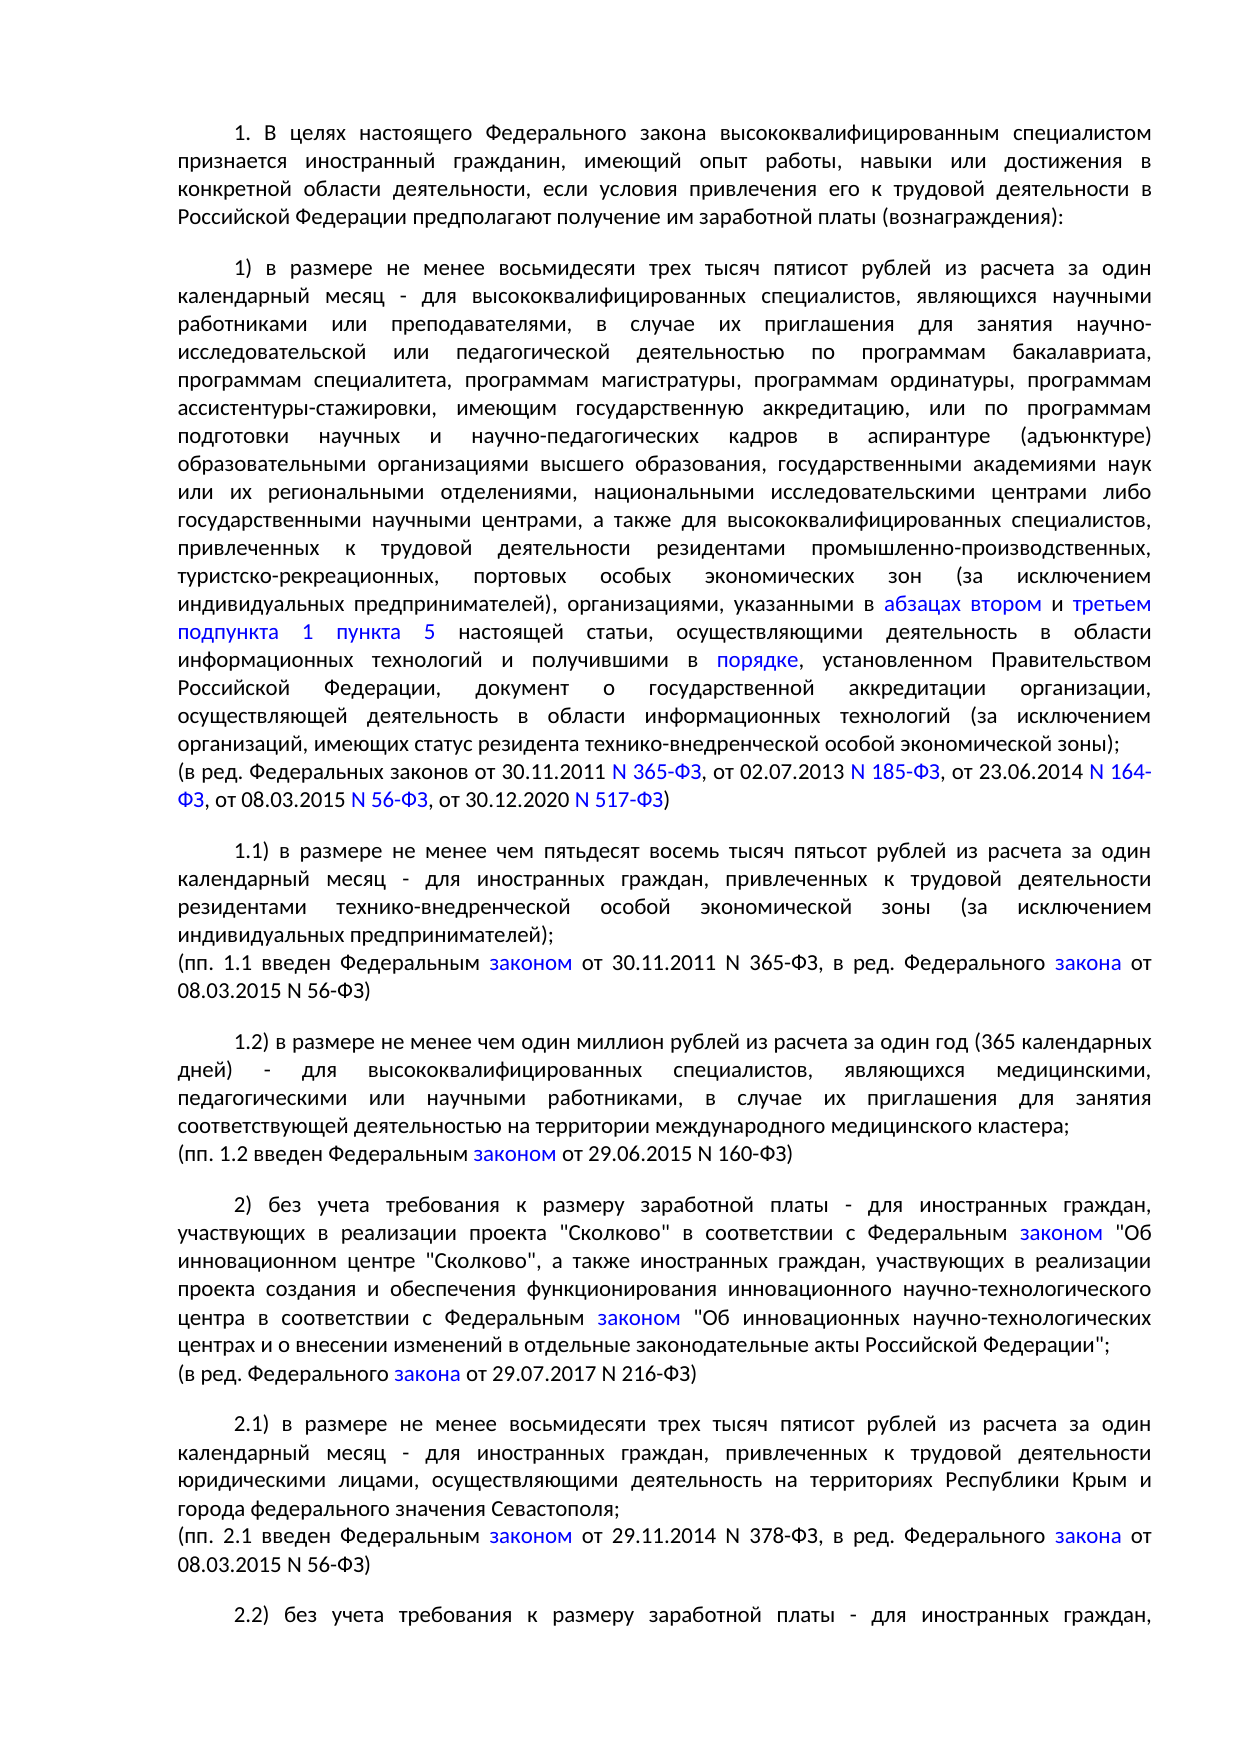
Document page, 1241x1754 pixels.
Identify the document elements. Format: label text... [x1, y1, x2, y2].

text 2.1) в размере не менее восьмидесяти трех тысяч пятисот рублей из расчета за один календарный месяц - для иностранных граждан, привлеченных к трудовой деятельности юридическими лицами, осуществляющими деятельность на территориях Республики Крым и города федерального значения Севастополя; [177, 1409, 1152, 1522]
text 1) в размере не менее восьмидесяти трех тысяч пятисот рублей из расчета за один календарный месяц - для высококвалифицированных специалистов, являющихся научными работниками или преподавателями, в случае их приглашения для занятия научно-исследовательской или педагогической деятельностью по программам бакалавриата, программам специалитета, программам магистратуры, программам ординатуры, программам ассистентуры-стажировки, имеющим государственную аккредитацию, или по программам подготовки научных и научно-педагогических кадров в аспирантуре (адъюнктуре) образовательными организациями высшего образования, государственными академиями наук или их региональными отделениями, национальными исследовательскими центрами либо государственными научными центрами, а также для высококвалифицированных специалистов, привлеченных к трудовой деятельности резидентами промышленно-производственных, туристско-рекреационных, портовых особых экономических зон (за исключением индивидуальных предпринимателей), организациями, указанными в абзацах втором и третьем подпункта 1 пункта 5 настоящей статьи, осуществляющими деятельность в области информационных технологий и получившими в порядке, установленном Правительством Российской Федерации, документ о государственной аккредитации организации, осуществляющей деятельность в области информационных технологий (за исключением организаций, имеющих статус резидента технико-внедренческой особой экономической зоны); [177, 253, 1152, 757]
text 1.2) в размере не менее чем один миллион рублей из расчета за один год (365 календарных дней) - для высококвалифицированных специалистов, являющихся медицинскими, педагогическими или научными работниками, в случае их приглашения для занятия соответствующей деятельностью на территории международного медицинского кластера; [177, 1027, 1152, 1139]
text (в ред. Федеральных законов от 30.11.2011 N 365-ФЗ, от 02.07.2013 N 185-ФЗ, от 23.06.2014 N 164-ФЗ, от 08.03.2015 N 56-ФЗ, от 30.12.2020 N 517-ФЗ) [177, 757, 1152, 813]
text (пп. 1.1 введен Федеральным законом от 30.11.2011 N 365-ФЗ, в ред. Федерального закона от 08.03.2015 N 56-ФЗ) [177, 948, 1152, 1004]
text 1.1) в размере не менее чем пятьдесят восемь тысяч пятьсот рублей из расчета за один календарный месяц - для иностранных граждан, привлеченных к трудовой деятельности резидентами технико-внедренческой особой экономической зоны (за исключением индивидуальных предпринимателей); [177, 836, 1152, 948]
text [177, 1601, 1152, 1629]
text 1. В целях настоящего Федерального закона высококвалифицированным специалистом признается иностранный гражданин, имеющий опыт работы, навыки или достижения в конкретной области деятельности, если условия привлечения его к трудовой деятельности в Российской Федерации предполагают получение им заработной платы (вознаграждения): [177, 118, 1152, 230]
text (пп. 2.1 введен Федеральным законом от 29.11.2014 N 378-ФЗ, в ред. Федерального закона от 08.03.2015 N 56-ФЗ) [177, 1522, 1152, 1578]
text (в ред. Федерального закона от 29.07.2017 N 216-ФЗ) [177, 1359, 1152, 1387]
text 2) без учета требования к размеру заработной платы - для иностранных граждан, участвующих в реализации проекта "Сколково" в соответствии с Федеральным законом "Об инновационном центре "Сколково", а также иностранных граждан, участвующих в реализации проекта создания и обеспечения функционирования инновационного научно-технологического центра в соответствии с Федеральным законом "Об инновационных научно-технологических центрах и о внесении изменений в отдельные законодательные акты Российской Федерации"; [177, 1191, 1152, 1359]
text (пп. 1.2 введен Федеральным законом от 29.06.2015 N 160-ФЗ) [177, 1139, 1152, 1168]
